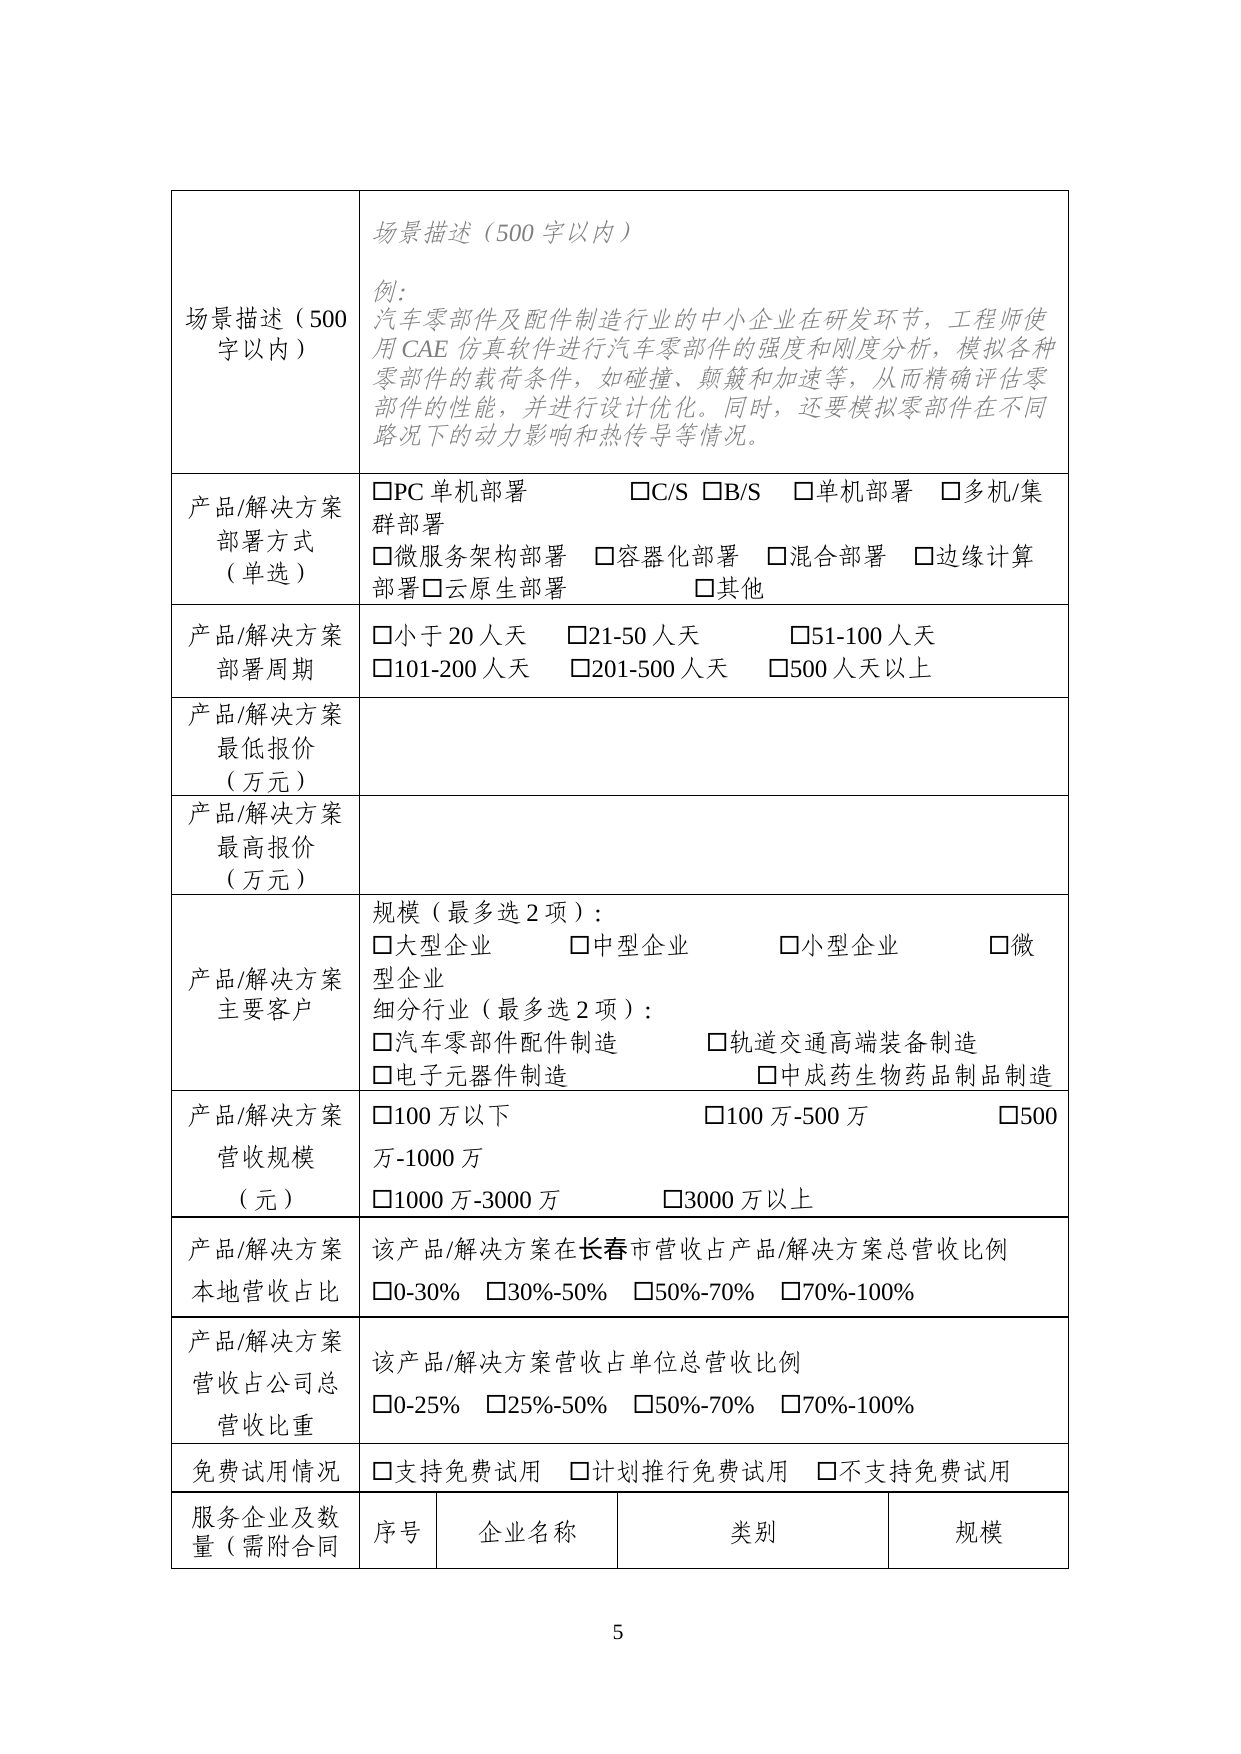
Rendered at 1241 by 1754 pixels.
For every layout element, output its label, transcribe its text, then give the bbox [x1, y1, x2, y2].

table_cell 企业名称 [437, 1493, 617, 1568]
table_cell 该产品/解决方案在长春市营收占产品/解决方案总营收比例 0-30% 30%-50% 50%-70% 70%-100% [360, 1218, 1068, 1316]
table_cell 产品/解决方案部署方式 （单选） [172, 474, 359, 604]
table_cell 产品/解决方案营收占公司总营收比重 [172, 1318, 359, 1442]
table_cell 序号 [360, 1493, 436, 1568]
table_cell 服务企业及数量（需附合同封面，可续行） [172, 1493, 359, 1568]
table_cell 规模（最多选2项）： 大型企业 中型企业 小型企业 微型企业 细分行业（最多选2项）： 汽车零部件配件制造 轨道交通高端装备制造 电子元器件制造 中成药生物药品制品制造 [360, 895, 1068, 1090]
table_cell 产品/解决方案最高报价 （万元） [172, 796, 359, 894]
table_cell 场景描述（500字以内） [172, 191, 359, 473]
table_cell 免费试用情况 [172, 1444, 359, 1491]
table_cell [360, 796, 1068, 894]
table_cell 该产品/解决方案营收占单位总营收比例 0-25% 25%-50% 50%-70% 70%-100% [360, 1318, 1068, 1442]
table_cell 产品/解决方案本地营收占比 [172, 1218, 359, 1316]
table_cell [360, 698, 1068, 795]
table_cell 产品/解决方案最低报价 （万元） [172, 698, 359, 795]
table_cell 100万以下 100万-500万 500万-1000万 1000万-3000万 3000万以上 [360, 1091, 1068, 1216]
table_cell PC单机部署 C/S B/S 单机部署 多机/集群部署 微服务架构部署 容器化部署 混合部署 边缘计算部署云原生部署 其他 [360, 474, 1068, 604]
table_cell 产品/解决方案营收规模（元） [172, 1091, 359, 1216]
table_cell 产品/解决方案部署周期 [172, 605, 359, 697]
table_cell 场景描述（500字以内） 例： 汽车零部件及配件制造行业的中小企业在研发环节，工程师使用CAE 仿真软件进行汽车零部件的强度和刚度分析，模拟各种零部件的载荷条件，如碰撞、颠簸和加速等，从而精确评估零部件的性能，并进行设计优化。同时，还要模拟零部件在不同路况下的动力影响和热传导等情况。 [360, 191, 1068, 473]
table_cell 支持免费试用 计划推行免费试用 不支持免费试用 [360, 1444, 1068, 1491]
table_cell 小于20人天 21-50人天 51-100人天 101-200人天 201-500人天 500人天以上 [360, 605, 1068, 697]
table_cell 规模 [889, 1493, 1068, 1568]
table_cell 类别 [618, 1493, 888, 1568]
table_cell 产品/解决方案主要客户 [172, 895, 359, 1090]
